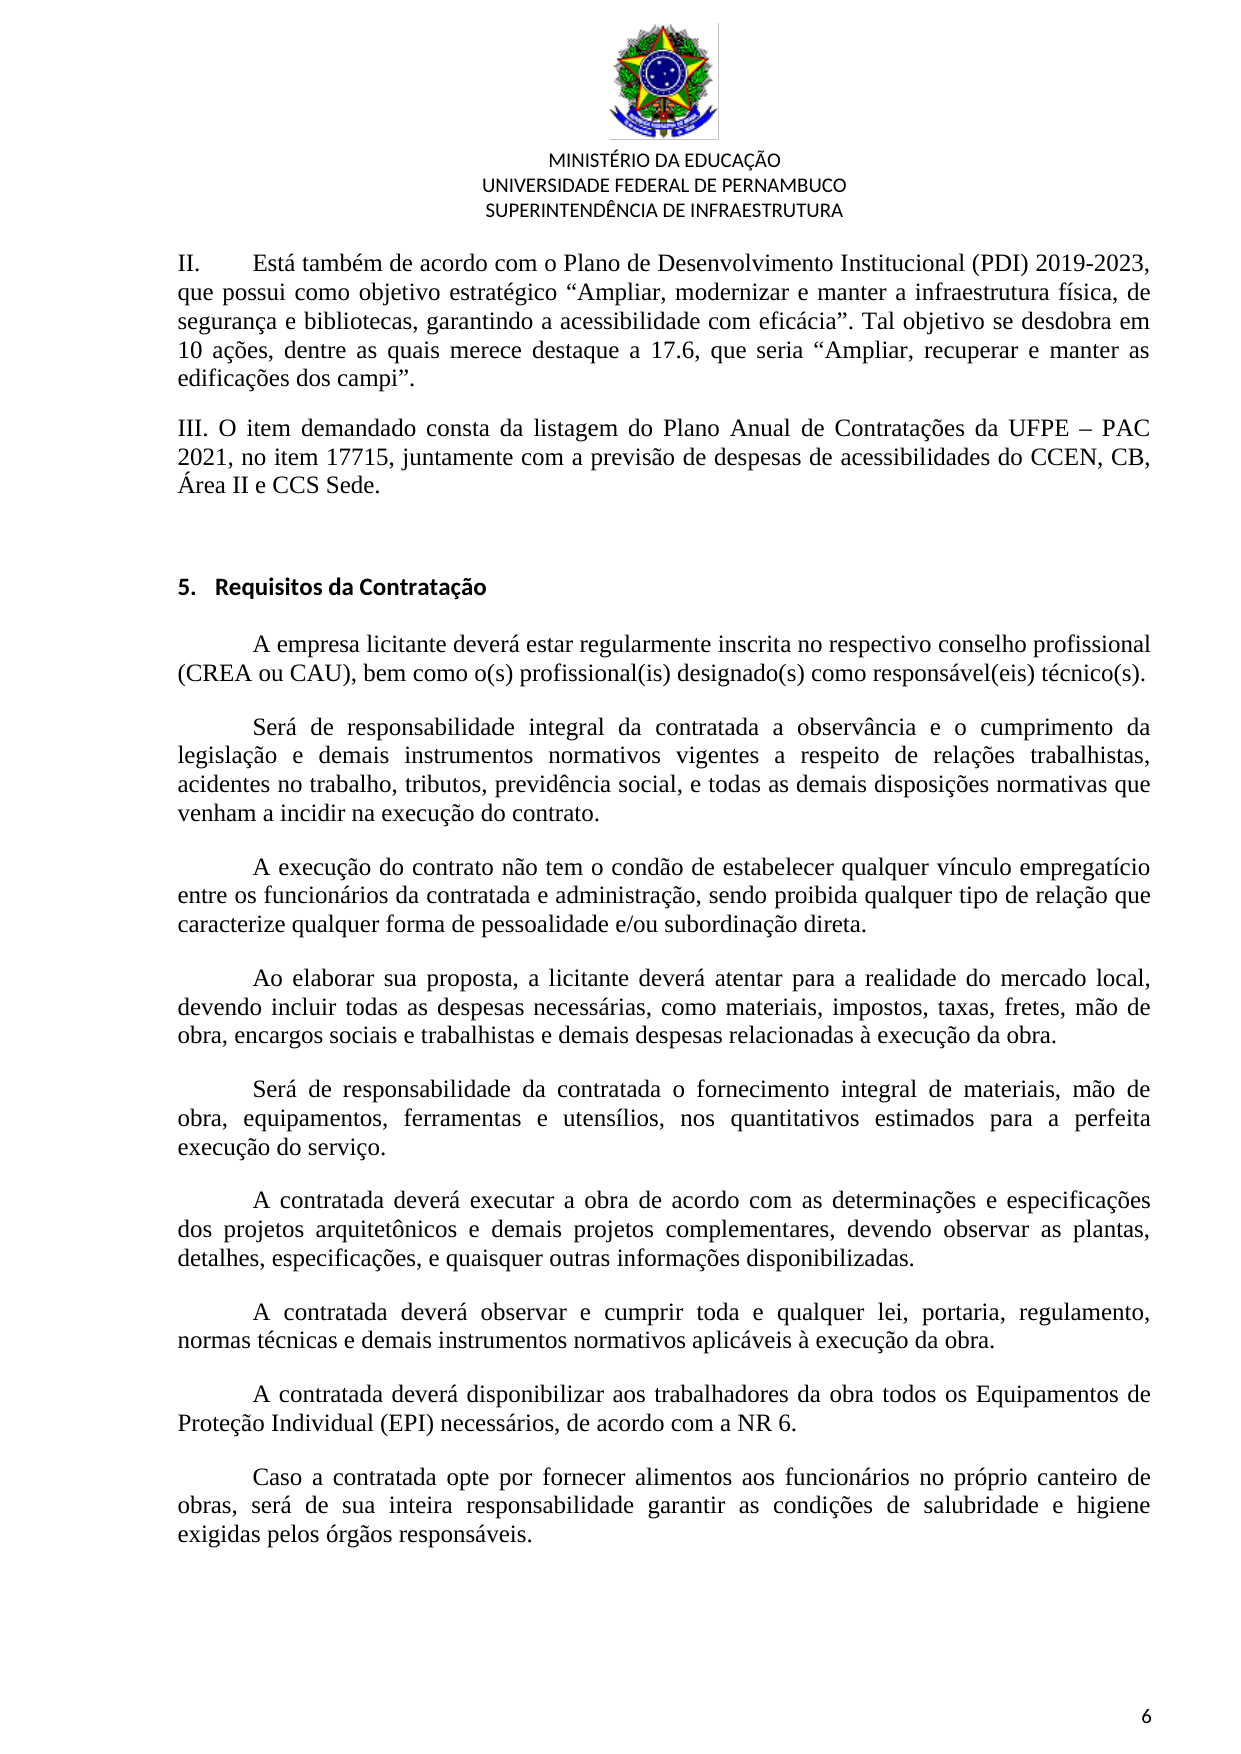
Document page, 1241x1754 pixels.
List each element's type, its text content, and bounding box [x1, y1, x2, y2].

text Ao elaborar sua proposta, a licitante deverá atentar para a realidade do mercado local, devendo incluir todas as despesas necessárias, como materiais, impostos, taxas, fretes, mão de obra, encargos sociais e trabalhistas e demais despesas relacionadas à execução da obra. [177, 963, 1152, 1049]
subtitle Requisitos da Contratação [177, 572, 1152, 604]
text Será de responsabilidade da contratada o fornecimento integral de materiais, mão de obra, equipamentos, ferramentas e utensílios, nos quantitativos estimados para a perfeita execução do serviço. [177, 1074, 1152, 1160]
text A contratada deverá observar e cumprir toda e qualquer lei, portaria, regulamento, normas técnicas e demais instrumentos normativos aplicáveis à execução da obra. [177, 1297, 1152, 1354]
picture [609, 23, 720, 141]
text II. Está também de acordo com o Plano de Desenvolvimento Institucional (PDI) 2019-2023, que possui como objetivo estratégico “Ampliar, modernizar e manter a infraestrutura física, de segurança e bibliotecas, garantindo a acessibilidade com eficácia”. Tal objetivo se desdobra em 10 ações, dentre as quais merece destaque a 17.6, que seria “Ampliar, recuperar e manter as edificações dos campi”. [177, 248, 1152, 392]
text A execução do contrato não tem o condão de estabelecer qualquer vínculo empregatício entre os funcionários da contratada e administração, sendo proibida qualquer tipo de relação que caracterize qualquer forma de pessoalidade e/ou subordinação direta. [177, 852, 1152, 938]
text III. O item demandado consta da listagem do Plano Anual de Contratações da UFPE – PAC 2021, no item 17715, juntamente com a previsão de despesas de acessibilidades do CCEN, CB, Área II e CCS Sede. [177, 413, 1152, 499]
text Caso a contratada opte por fornecer alimentos aos funcionários no próprio canteiro de obras, será de sua inteira responsabilidade garantir as condições de salubridade e higiene exigidas pelos órgãos responsáveis. [177, 1462, 1152, 1548]
text A contratada deverá disponibilizar aos trabalhadores da obra todos os Equipamentos de Proteção Individual (EPI) necessários, de acordo com a NR 6. [177, 1379, 1152, 1437]
text A contratada deverá executar a obra de acordo com as determinações e especificações dos projetos arquitetônicos e demais projetos complementares, devendo observar as plantas, detalhes, especificações, e quaisquer outras informações disponibilizadas. [177, 1185, 1152, 1272]
text A empresa licitante deverá estar regularmente inscrita no respectivo conselho profissional (CREA ou CAU), bem como o(s) profissional(is) designado(s) como responsável(eis) técnico(s). [177, 629, 1152, 687]
text Será de responsabilidade integral da contratada a observância e o cumprimento da legislação e demais instrumentos normativos vigentes a respeito de relações trabalhistas, acidentes no trabalho, tributos, previdência social, e todas as demais disposições normativas que venham a incidir na execução do contrato. [177, 712, 1152, 827]
